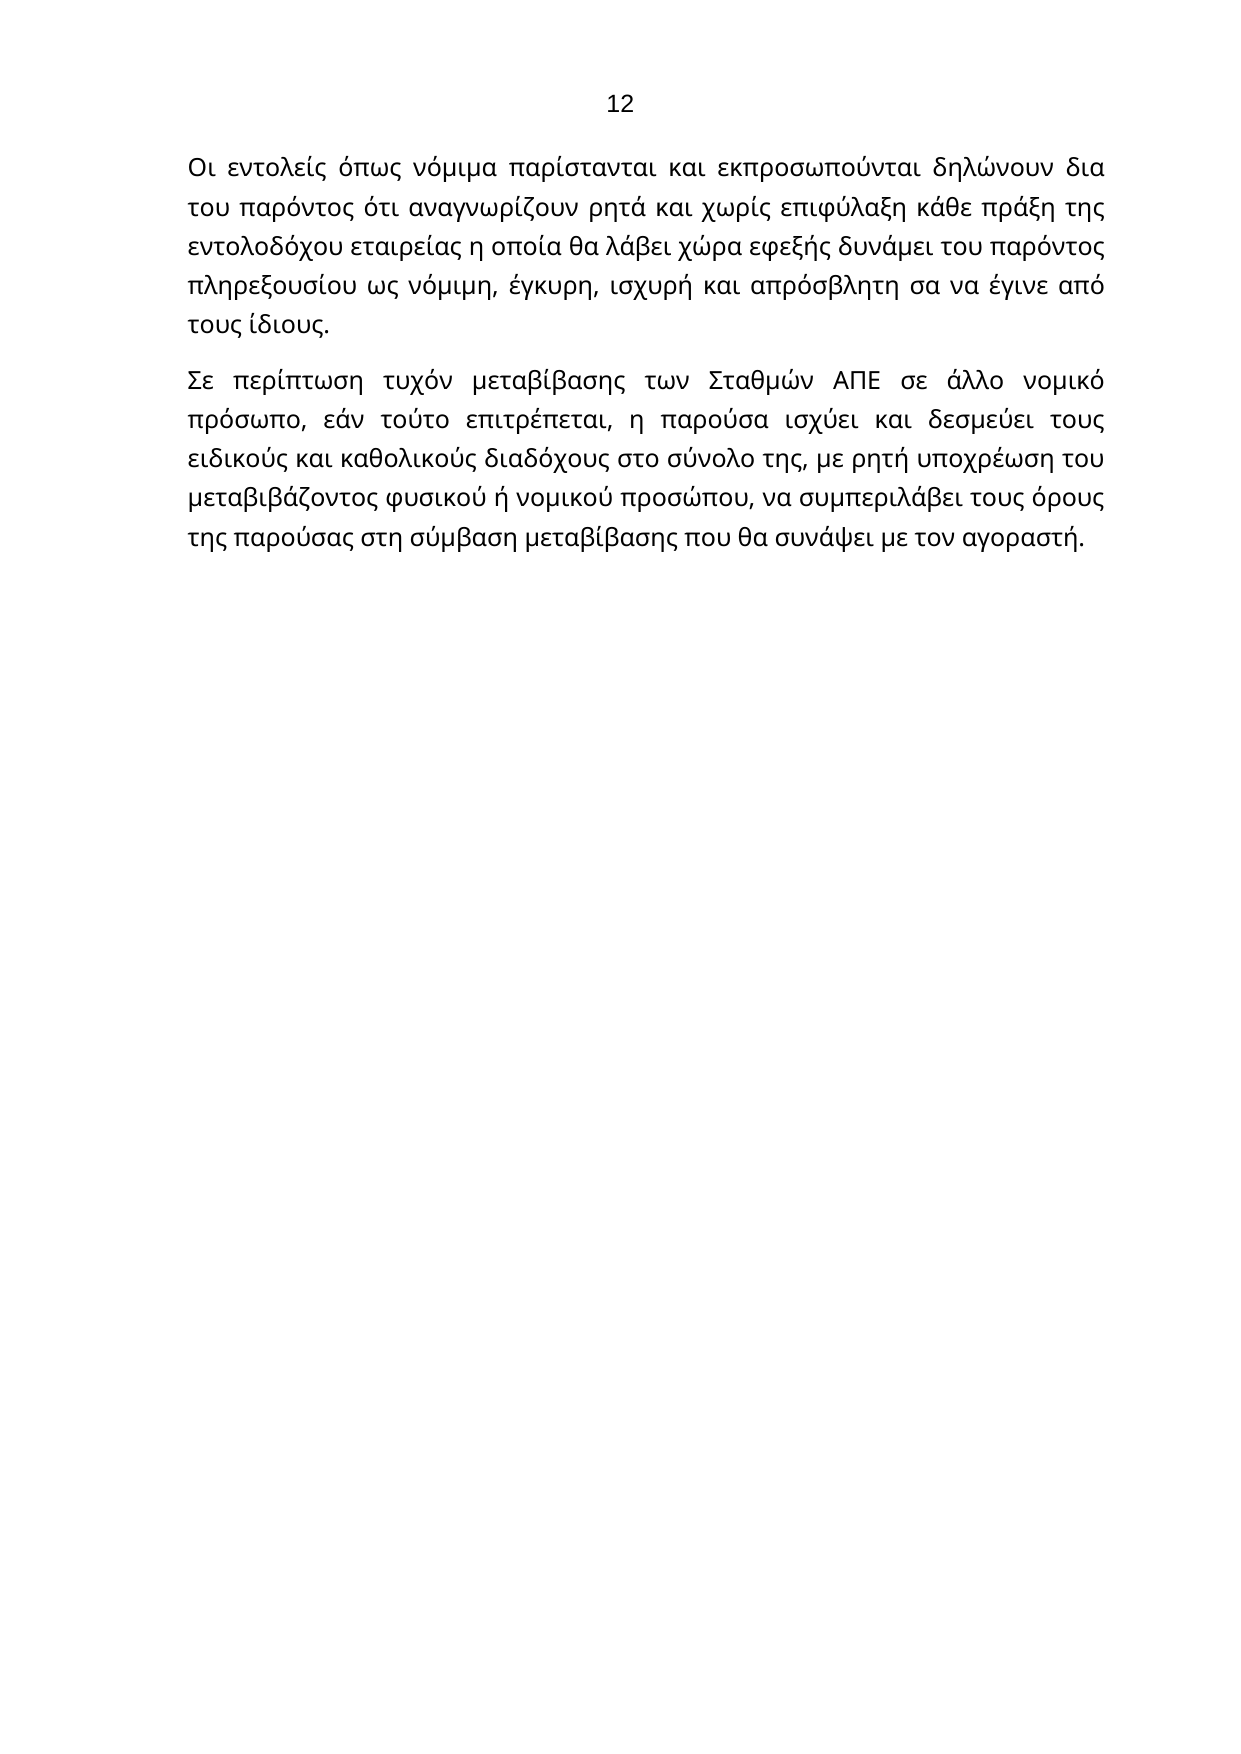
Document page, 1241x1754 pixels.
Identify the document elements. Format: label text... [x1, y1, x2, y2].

text Οι εντολείς όπως νόμιμα παρίστανται και εκπροσωπούνται δηλώνουν δια του παρόντος ότι αναγνωρίζουν ρητά και χωρίς επιφύλαξη κάθε πράξη της εντολοδόχου εταιρείας η οποία θα λάβει χώρα εφεξής δυνάμει του παρόντος πληρεξουσίου ως νόμιμη, έγκυρη, ισχυρή και απρόσβλητη σα να έγινε από τους ίδιους. [187, 150, 1106, 341]
text Σε περίπτωση τυχόν μεταβίβασης των Σταθμών ΑΠΕ σε άλλο νομικό πρόσωπο, εάν τούτο επιτρέπεται, η παρούσα ισχύει και δεσμεύει τους ειδικούς και καθολικούς διαδόχους στο σύνολο της, με ρητή υποχρέωση του μεταβιβάζοντος φυσικού ή νομικού προσώπου, να συμπεριλάβει τους όρους της παρούσας στη σύμβαση μεταβίβασης που θα συνάψει με τον αγοραστή. [187, 362, 1106, 553]
